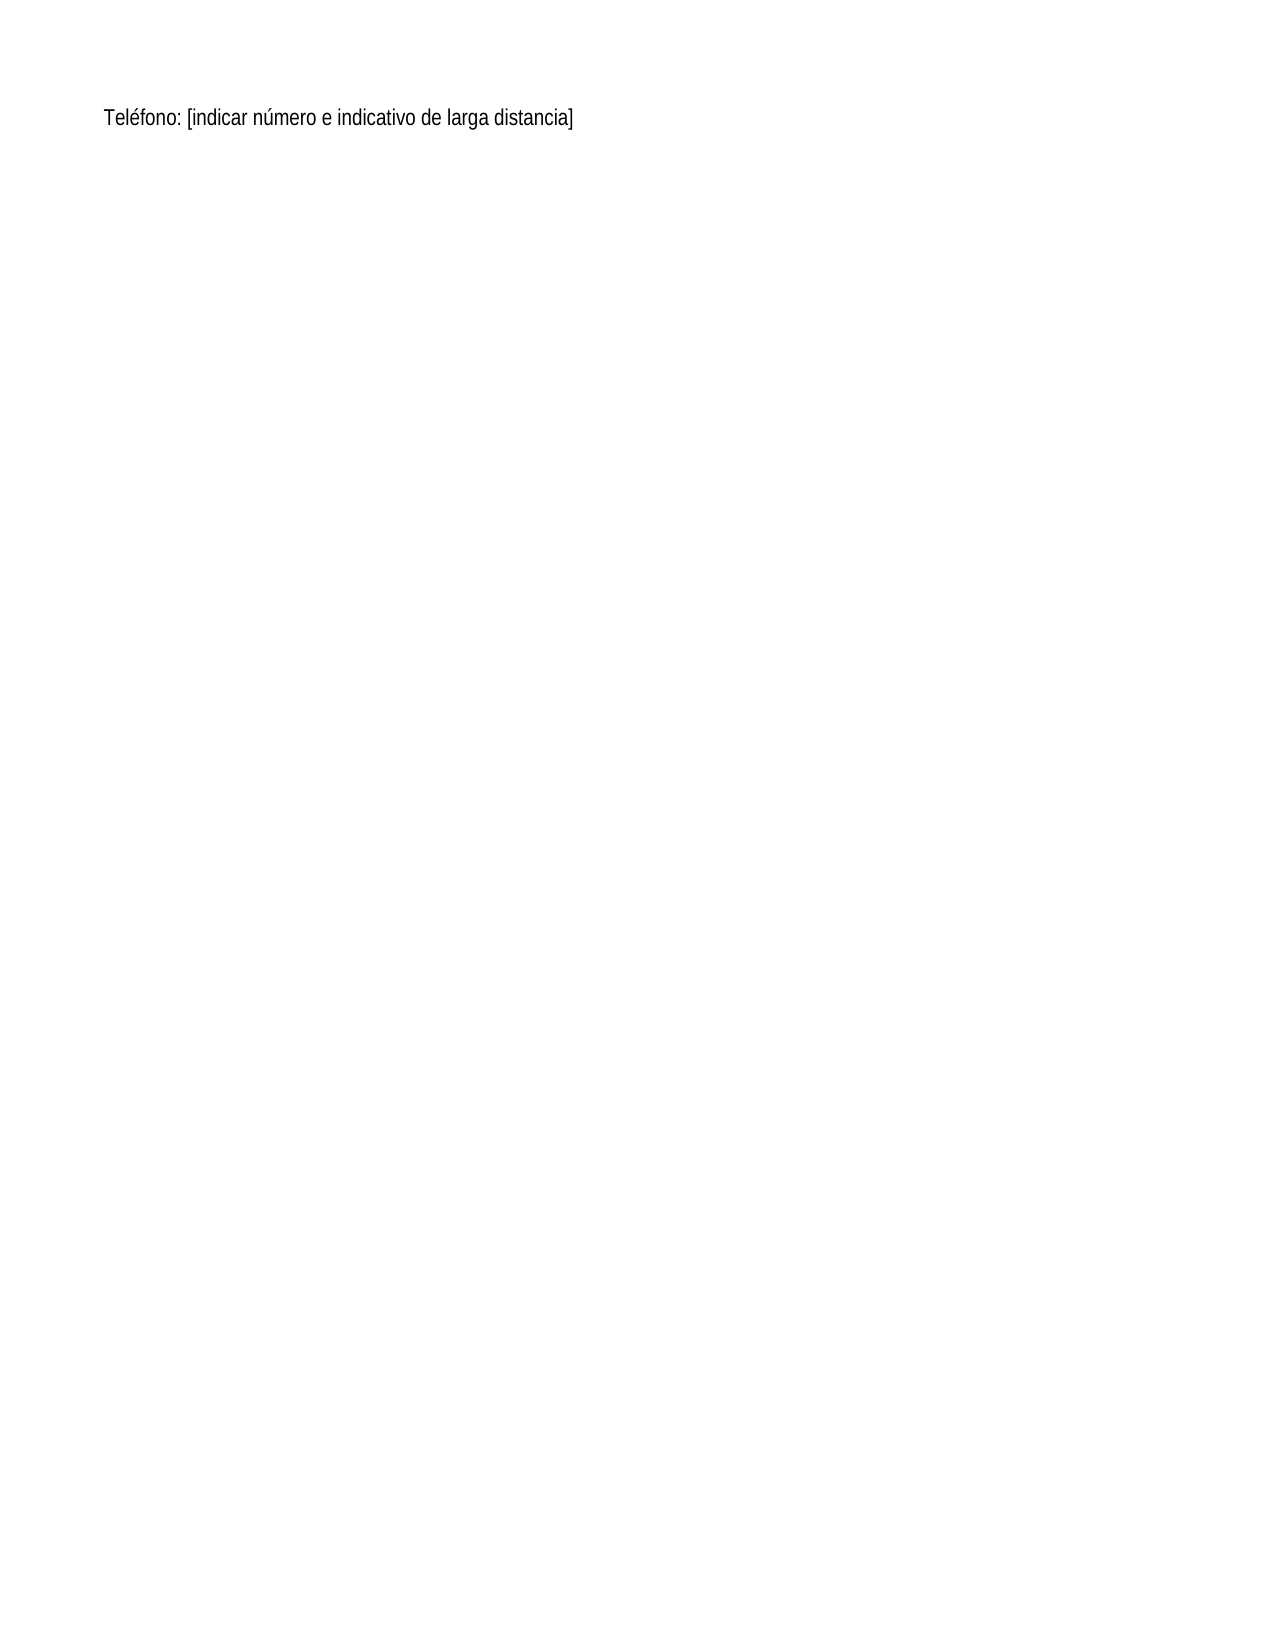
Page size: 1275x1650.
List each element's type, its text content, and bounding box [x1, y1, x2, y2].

text Teléfono: [indicar número e indicativo de larga distancia] [103, 103, 1181, 130]
